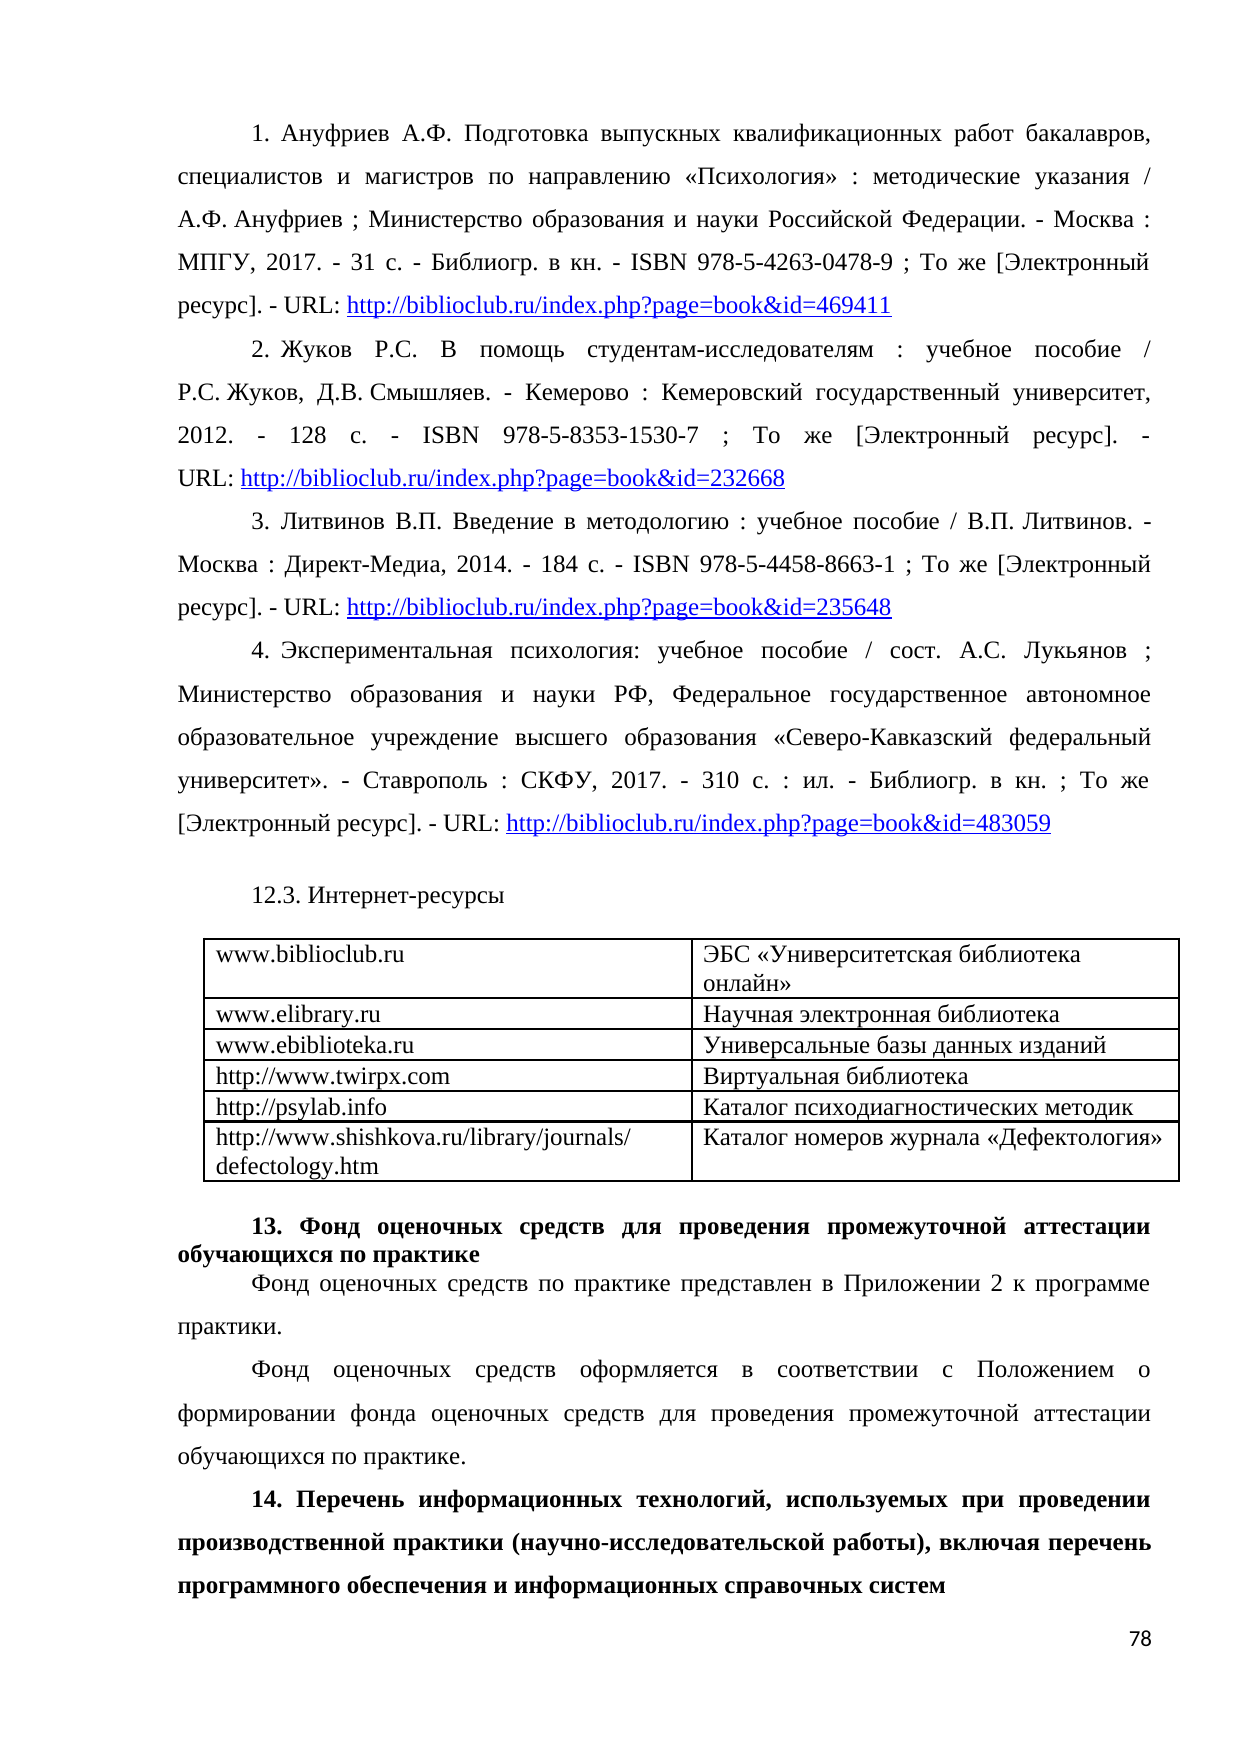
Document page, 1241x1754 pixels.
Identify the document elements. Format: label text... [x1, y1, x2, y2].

list Литвинов В.П. Введение в методологию : учебное пособие / В.П. Литвинов. - Москва : Директ-Медиа, 2014. - 184 с. - ISBN 978-5-4458-8663-1 ; То же [Электронный ресурс]. - URL: http://biblioclub.ru/index.php?page=book&id=235648 [177, 506, 1152, 621]
text Фонд оценочных средств по практике представлен в Приложении 2 к программе практики. [177, 1268, 1152, 1340]
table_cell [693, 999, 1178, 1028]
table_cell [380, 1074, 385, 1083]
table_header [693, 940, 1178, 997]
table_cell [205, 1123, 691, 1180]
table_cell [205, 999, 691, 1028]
text Фонд оценочных средств оформляется в соответствии с Положением о формировании фонда оценочных средств для проведения промежуточной аттестации обучающихся по практике. [177, 1354, 1152, 1469]
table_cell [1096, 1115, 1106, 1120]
text 12.3. Интернет-ресурсы [177, 880, 1152, 909]
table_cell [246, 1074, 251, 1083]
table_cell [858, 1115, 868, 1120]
list Экспериментальная психология: учебное пособие / сост. А.С. Лукьянов ; Министерство образования и науки РФ, Федеральное государственное автономное образовательное учреждение высшего образования «Северо-Кавказский федеральный университет». - Ставрополь : СКФУ, 2017. - 310 с. : ил. - Библиогр. в кн. ; То же [Электронный ресурс]. - URL: http://biblioclub.ru/index.php?page=book&id=483059 [177, 636, 1152, 837]
list Ануфриев А.Ф. Подготовка выпускных квалификационных работ бакалавров, специалистов и магистров по направлению «Психология» : методические указания / А.Ф. Ануфриев ; Министерство образования и науки Российской Федерации. - Москва : МПГУ, 2017. - 31 с. - Библиогр. в кн. - ISBN 978-5-4263-0478-9 ; То же [Электронный ресурс]. - URL: http://biblioclub.ru/index.php?page=book&id=469411 [177, 118, 1152, 319]
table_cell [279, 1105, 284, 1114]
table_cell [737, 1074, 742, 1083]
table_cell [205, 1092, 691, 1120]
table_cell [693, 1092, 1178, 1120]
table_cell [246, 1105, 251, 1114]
list Жуков Р.С. В помощь студентам-исследователям : учебное пособие / Р.С. Жуков, Д.В. Смышляев. - Кемерово : Кемеровский государственный университет, 2012. - 128 с. - ISBN 978-5-8353-1530-7 ; То же [Электронный ресурс]. - URL: http://biblioclub.ru/index.php?page=book&id=232668 [177, 334, 1152, 492]
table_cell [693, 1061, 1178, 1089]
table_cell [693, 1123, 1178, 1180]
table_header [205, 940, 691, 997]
text 14. Перечень информационных технологий, используемых при проведении производственной практики (научно-исследовательской работы), включая перечень программного обеспечения и информационных справочных систем [177, 1484, 1152, 1599]
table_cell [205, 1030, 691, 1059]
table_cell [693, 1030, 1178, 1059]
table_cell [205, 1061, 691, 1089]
text 13. Фонд оценочных средств для проведения промежуточной аттестации обучающихся по практике [177, 1211, 1152, 1268]
